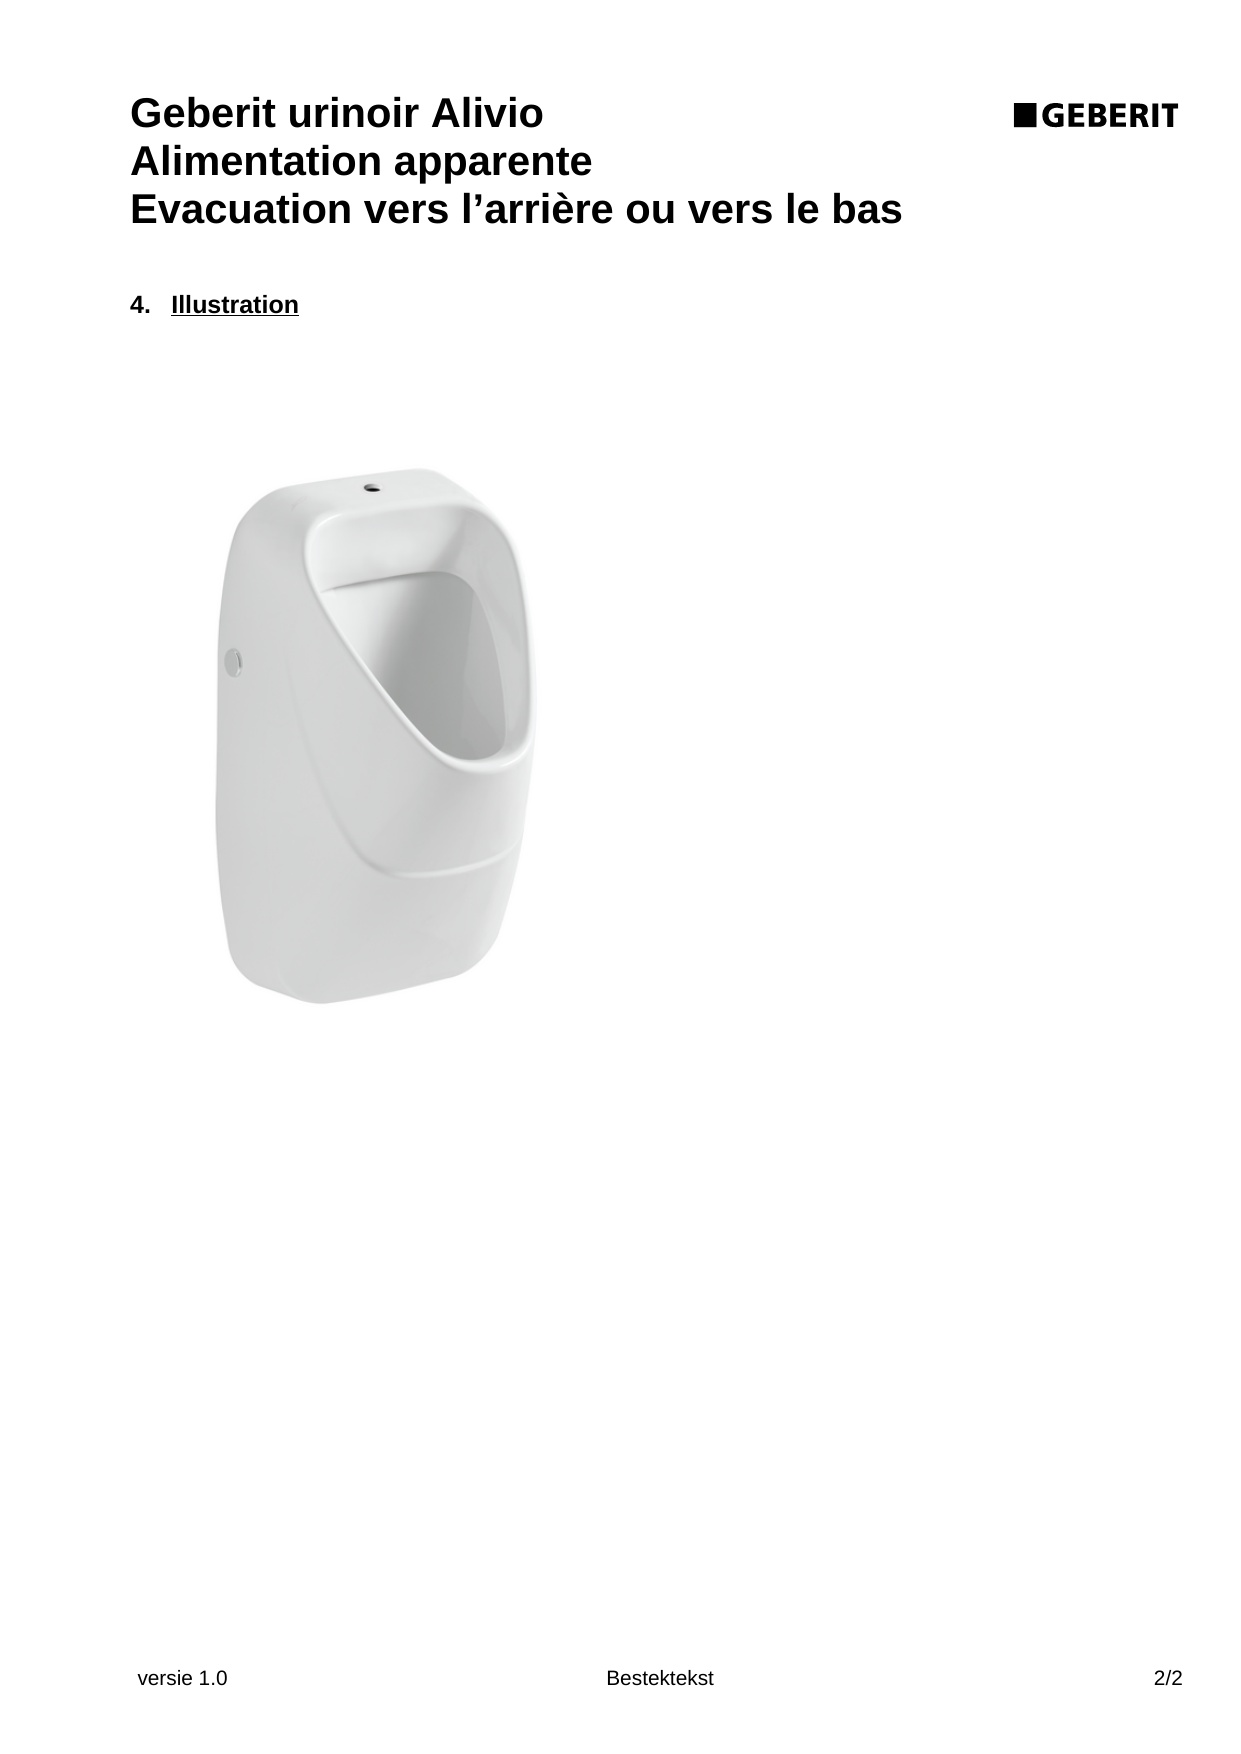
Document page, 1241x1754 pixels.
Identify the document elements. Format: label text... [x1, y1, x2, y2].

picture [1013, 102, 1179, 128]
picture [129, 401, 602, 1029]
subtitle Illustration [130, 290, 1110, 319]
